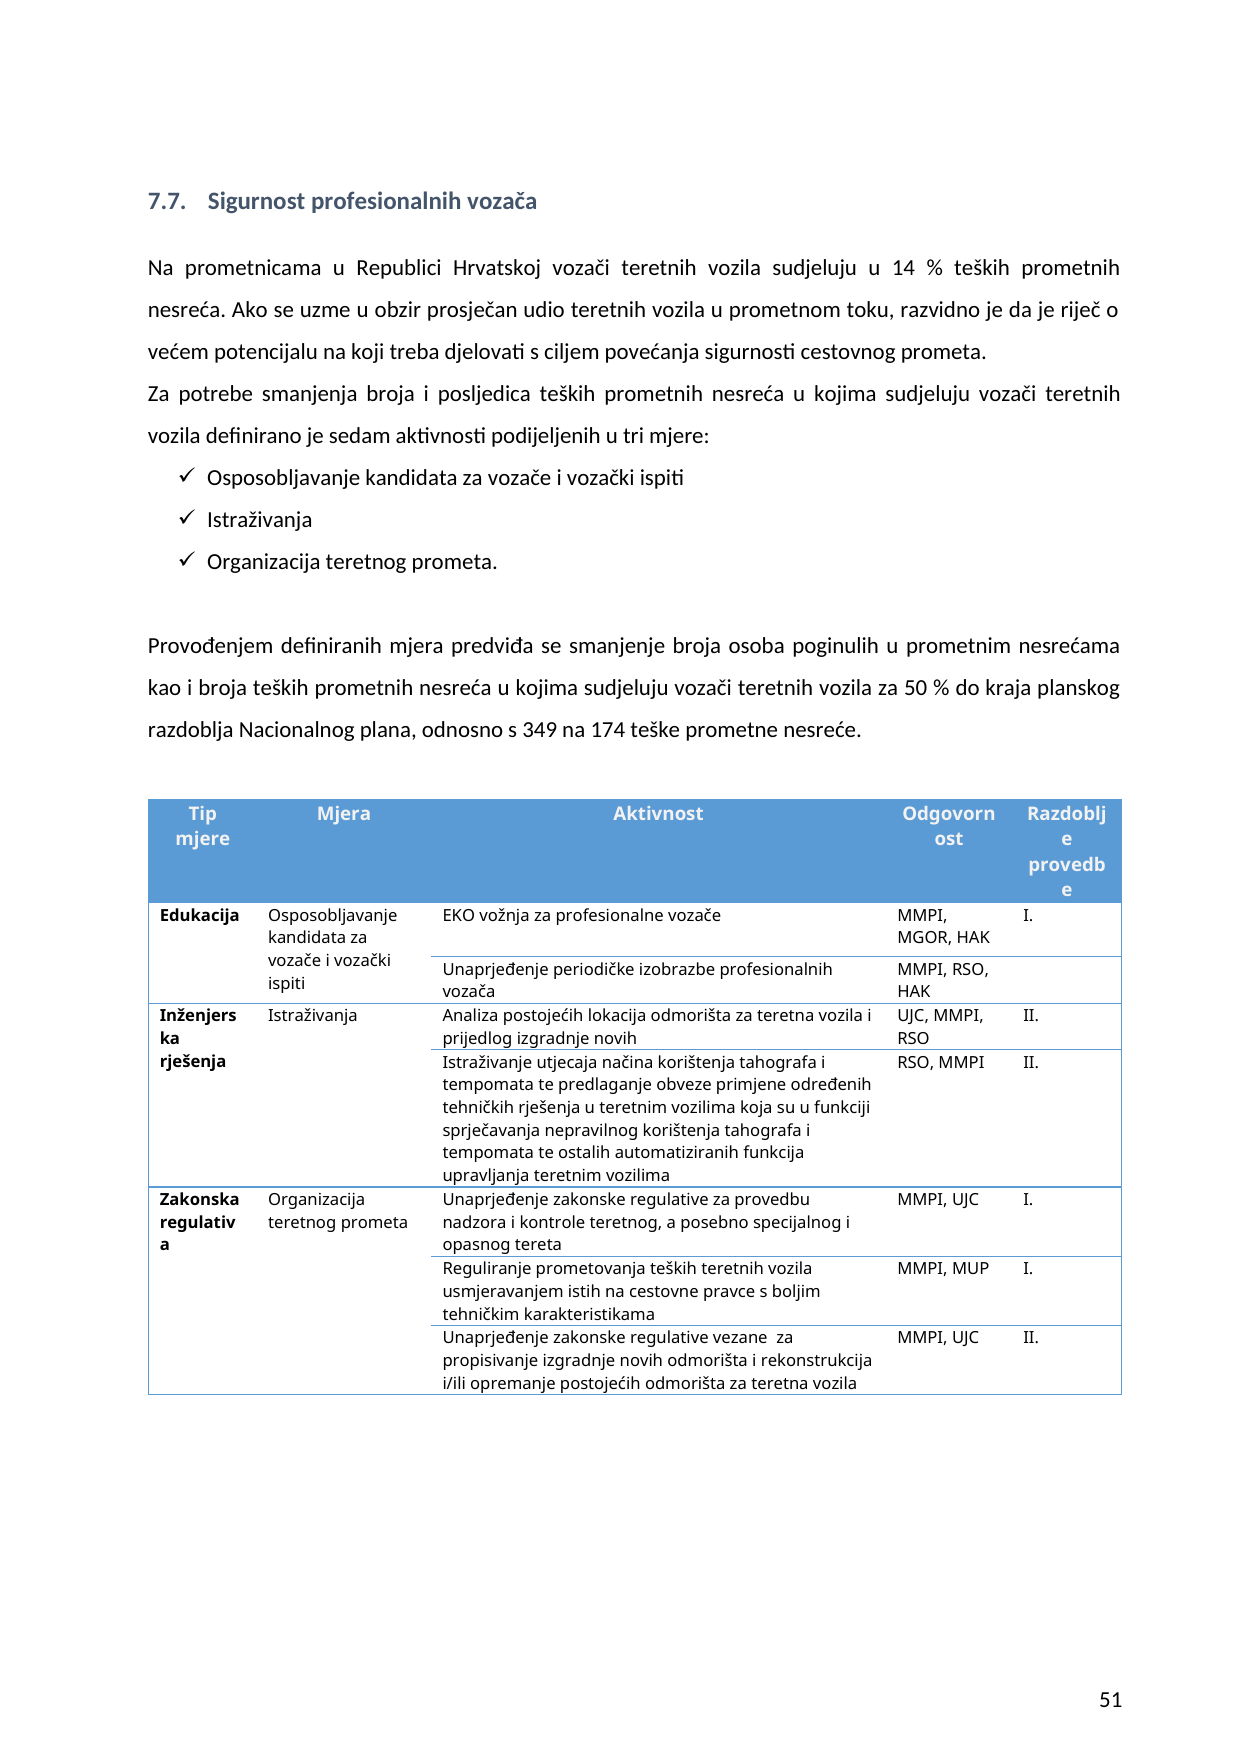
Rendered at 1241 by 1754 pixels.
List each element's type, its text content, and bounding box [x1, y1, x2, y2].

table_cell I. [1012, 1257, 1121, 1325]
table_header Tip mjere [149, 800, 257, 902]
text Na prometnicama u Republici Hrvatskoj vozači teretnih vozila sudjeluju u 14 % teških prometnih nesreća. Ako se uzme u obzir prosječan udio teretnih vozila u prometnom toku, razvidno je da je riječ o većem potencijalu na koji treba djelovati s ciljem povećanja sigurnosti cestovnog prometa. [148, 253, 1122, 365]
table_cell Analiza postojećih lokacija odmorišta za teretna vozila i prijedlog izgradnje novih [431, 1004, 886, 1049]
subtitle Sigurnost profesionalnih vozača [148, 185, 1122, 216]
list Osposobljavanje kandidata za vozače i vozački ispiti [177, 463, 1122, 491]
table_cell Unaprjeđenje zakonske regulative za provedbu nadzora i kontrole teretnog, a posebno specijalnog i opasnog tereta [431, 1188, 886, 1256]
text Za potrebe smanjenja broja i posljedica teških prometnih nesreća u kojima sudjeluju vozači teretnih vozila definirano je sedam aktivnosti podijeljenih u tri mjere: [148, 379, 1122, 449]
table_cell II. [1012, 1326, 1121, 1394]
table_header Razdoblje provedbe [1012, 800, 1121, 902]
table_cell MMPI, RSO, HAK [886, 957, 1012, 1003]
table_cell Zakonska regulativa [149, 1188, 257, 1394]
table_header Mjera [257, 800, 431, 902]
table_cell MMPI, UJC [886, 1326, 1012, 1394]
table_cell I. [1012, 903, 1121, 956]
table_header Aktivnost [431, 800, 886, 902]
table_cell Unaprjeđenje periodičke izobrazbe profesionalnih vozača [431, 957, 886, 1003]
table_cell I. [1012, 1188, 1121, 1256]
text Provođenjem definiranih mjera predviđa se smanjenje broja osoba poginulih u prometnim nesrećama kao i broja teških prometnih nesreća u kojima sudjeluju vozači teretnih vozila za 50 % do kraja planskog razdoblja Nacionalnog plana, odnosno s 349 na 174 teške prometne nesreće. [148, 631, 1122, 743]
table_cell Unaprjeđenje zakonske regulative vezane za propisivanje izgradnje novih odmorišta i rekonstrukcija i/ili opremanje postojećih odmorišta za teretna vozila [431, 1326, 886, 1394]
table_cell Edukacija [149, 903, 257, 1003]
table_cell Istraživanje utjecaja načina korištenja tahografa i tempomata te predlaganje obveze primjene određenih tehničkih rješenja u teretnim vozilima koja su u funkciji sprječavanja nepravilnog korištenja tahografa i tempomata te ostalih automatiziranih funkcija upravljanja teretnim vozilima [431, 1050, 886, 1186]
table_cell Istraživanja [257, 1004, 431, 1186]
table_cell Reguliranje prometovanja teških teretnih vozila usmjeravanjem istih na cestovne pravce s boljim tehničkim karakteristikama [431, 1257, 886, 1325]
table_cell UJC, MMPI, RSO [886, 1004, 1012, 1049]
list Organizacija teretnog prometa. [177, 547, 1122, 575]
table_cell MMPI, UJC [886, 1188, 1012, 1256]
table_cell [1012, 957, 1121, 1003]
table_cell RSO, MMPI [886, 1050, 1012, 1186]
table_header Odgovornost [886, 800, 1012, 902]
table_cell EKO vožnja za profesionalne vozače [431, 903, 886, 956]
table_cell Organizacija teretnog prometa [257, 1188, 431, 1394]
table_cell Inženjerska rješenja [149, 1004, 257, 1186]
table_cell MMPI, MUP [886, 1257, 1012, 1325]
table_cell II. [1012, 1050, 1121, 1186]
table_cell Osposobljavanje kandidata za vozače i vozački ispiti [257, 903, 431, 1003]
list Istraživanja [177, 505, 1122, 533]
table_cell MMPI, MGOR, HAK [886, 903, 1012, 956]
table_cell II. [1012, 1004, 1121, 1049]
